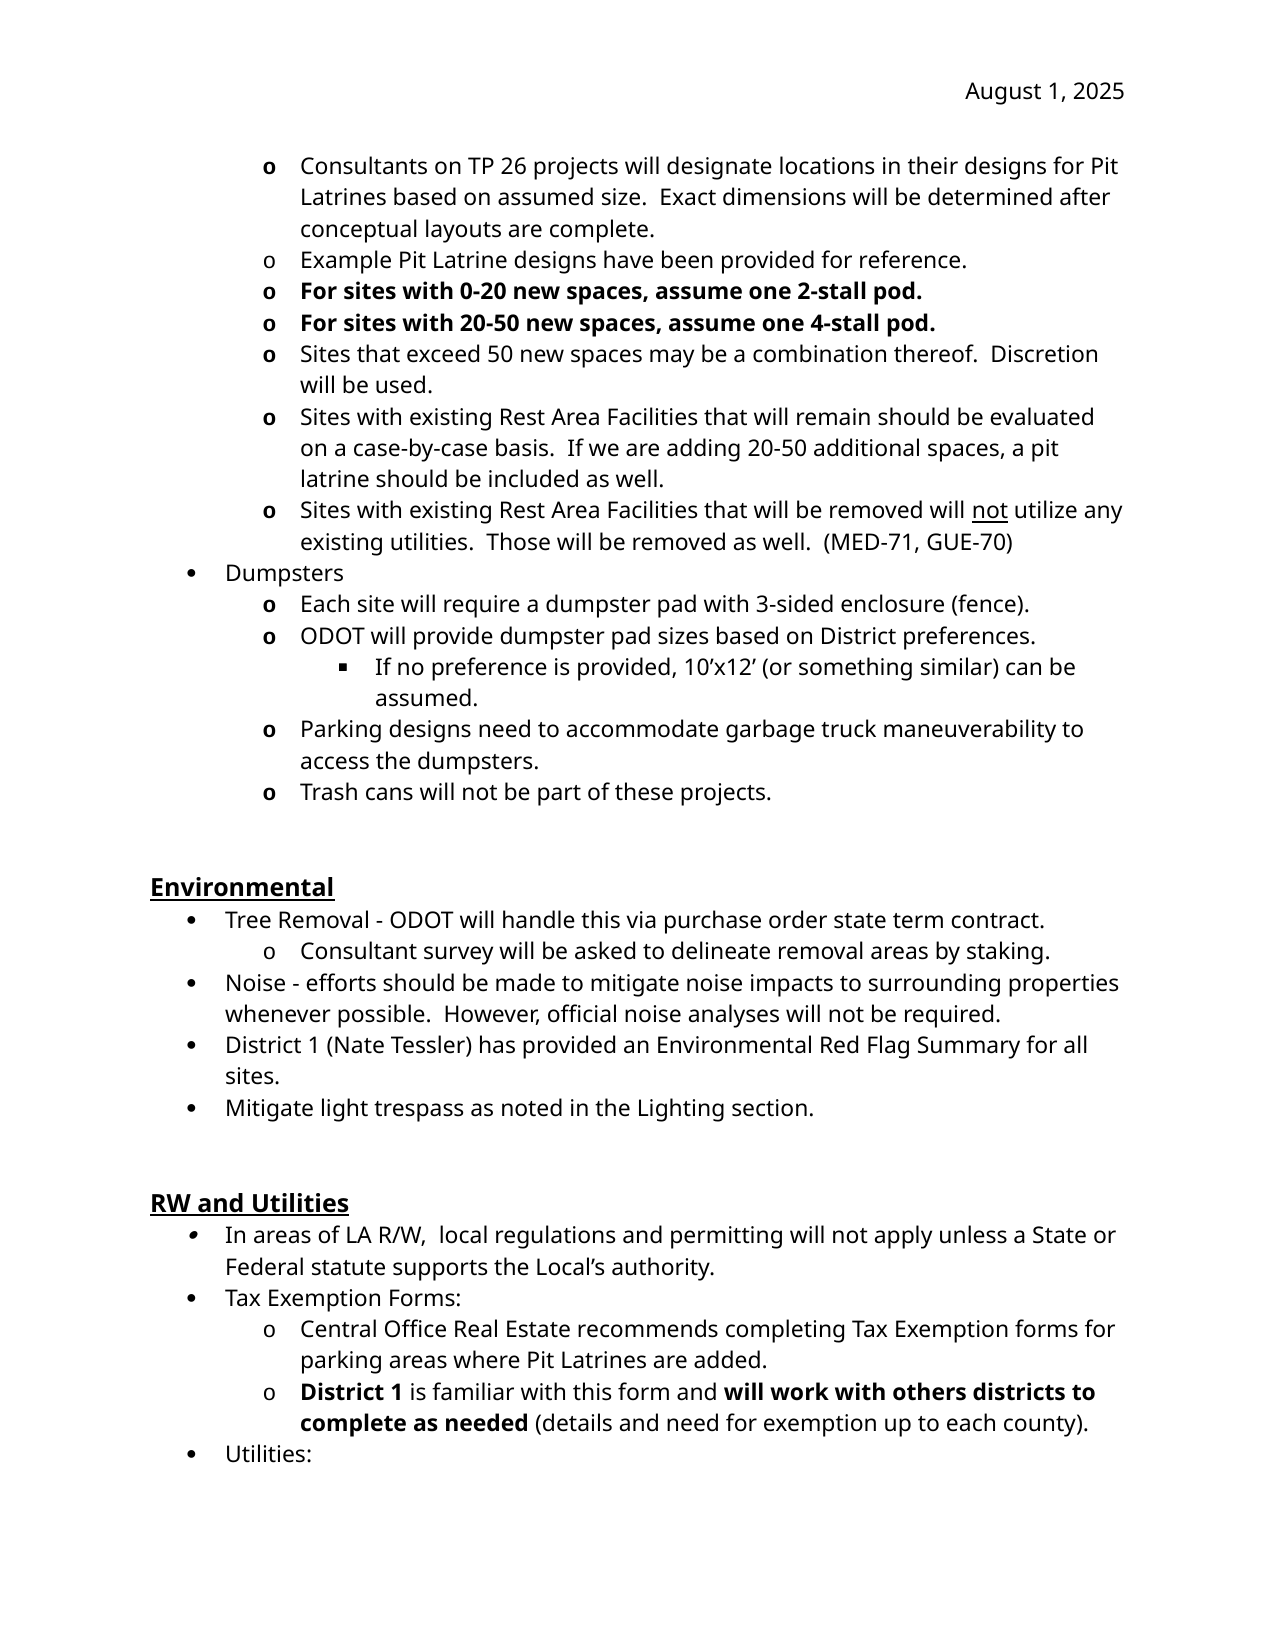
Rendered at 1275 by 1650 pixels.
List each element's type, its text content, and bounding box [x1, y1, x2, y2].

list Parking designs need to accommodate garbage truck maneuverability to access the dumpsters. [262, 713, 1125, 776]
list In areas of LA R/W, local regulations and permitting will not apply unless a State or Federal statute supports the Local’s authority. [187, 1219, 1125, 1282]
text RW and Utilities [150, 1185, 1125, 1219]
list If no preference is provided, 10’x12’ (or something similar) can be assumed. [337, 651, 1125, 713]
list District 1 (Nate Tessler) has provided an Environmental Red Flag Summary for all sites. [187, 1029, 1125, 1092]
list Central Office Real Estate recommends completing Tax Exemption forms for parking areas where Pit Latrines are added. [262, 1313, 1125, 1376]
list For sites with 0-20 new spaces, assume one 2-stall pod. [262, 275, 1125, 307]
list Sites with existing Rest Area Facilities that will remain should be evaluated on a case-by-case basis. If we are adding 20-50 additional spaces, a pit latrine should be included as well. [262, 401, 1125, 494]
list Trash cans will not be part of these projects. [262, 776, 1125, 807]
list Consultant survey will be asked to delineate removal areas by staking. [262, 935, 1125, 967]
list Dumpsters [187, 557, 1125, 588]
list Each site will require a dumpster pad with 3-sided enclosure (fence). [262, 588, 1125, 619]
list Example Pit Latrine designs have been provided for reference. [262, 244, 1125, 275]
list ODOT will provide dumpster pad sizes based on District preferences. [262, 619, 1125, 651]
list Utilities: [187, 1438, 1125, 1469]
list For sites with 20-50 new spaces, assume one 4-stall pod. [262, 307, 1125, 338]
list Consultants on TP 26 projects will designate locations in their designs for Pit Latrines based on assumed size. Exact dimensions will be determined after conceptual layouts are complete. [262, 150, 1125, 244]
list Sites that exceed 50 new spaces may be a combination thereof. Discretion will be used. [262, 338, 1125, 401]
list Tax Exemption Forms: [187, 1282, 1125, 1313]
list Tree Removal - ODOT will handle this via purchase order state term contract. [187, 904, 1125, 935]
list Sites with existing Rest Area Facilities that will be removed will not utilize any existing utilities. Those will be removed as well. (MED-71, GUE-70) [262, 494, 1125, 557]
text Environmental [150, 870, 1125, 904]
list Noise - efforts should be made to mitigate noise impacts to surrounding properties whenever possible. However, official noise analyses will not be required. [187, 967, 1125, 1029]
list District 1 is familiar with this form and will work with others districts to complete as needed (details and need for exemption up to each county). [262, 1376, 1125, 1438]
list Mitigate light trespass as noted in the Lighting section. [187, 1092, 1125, 1123]
